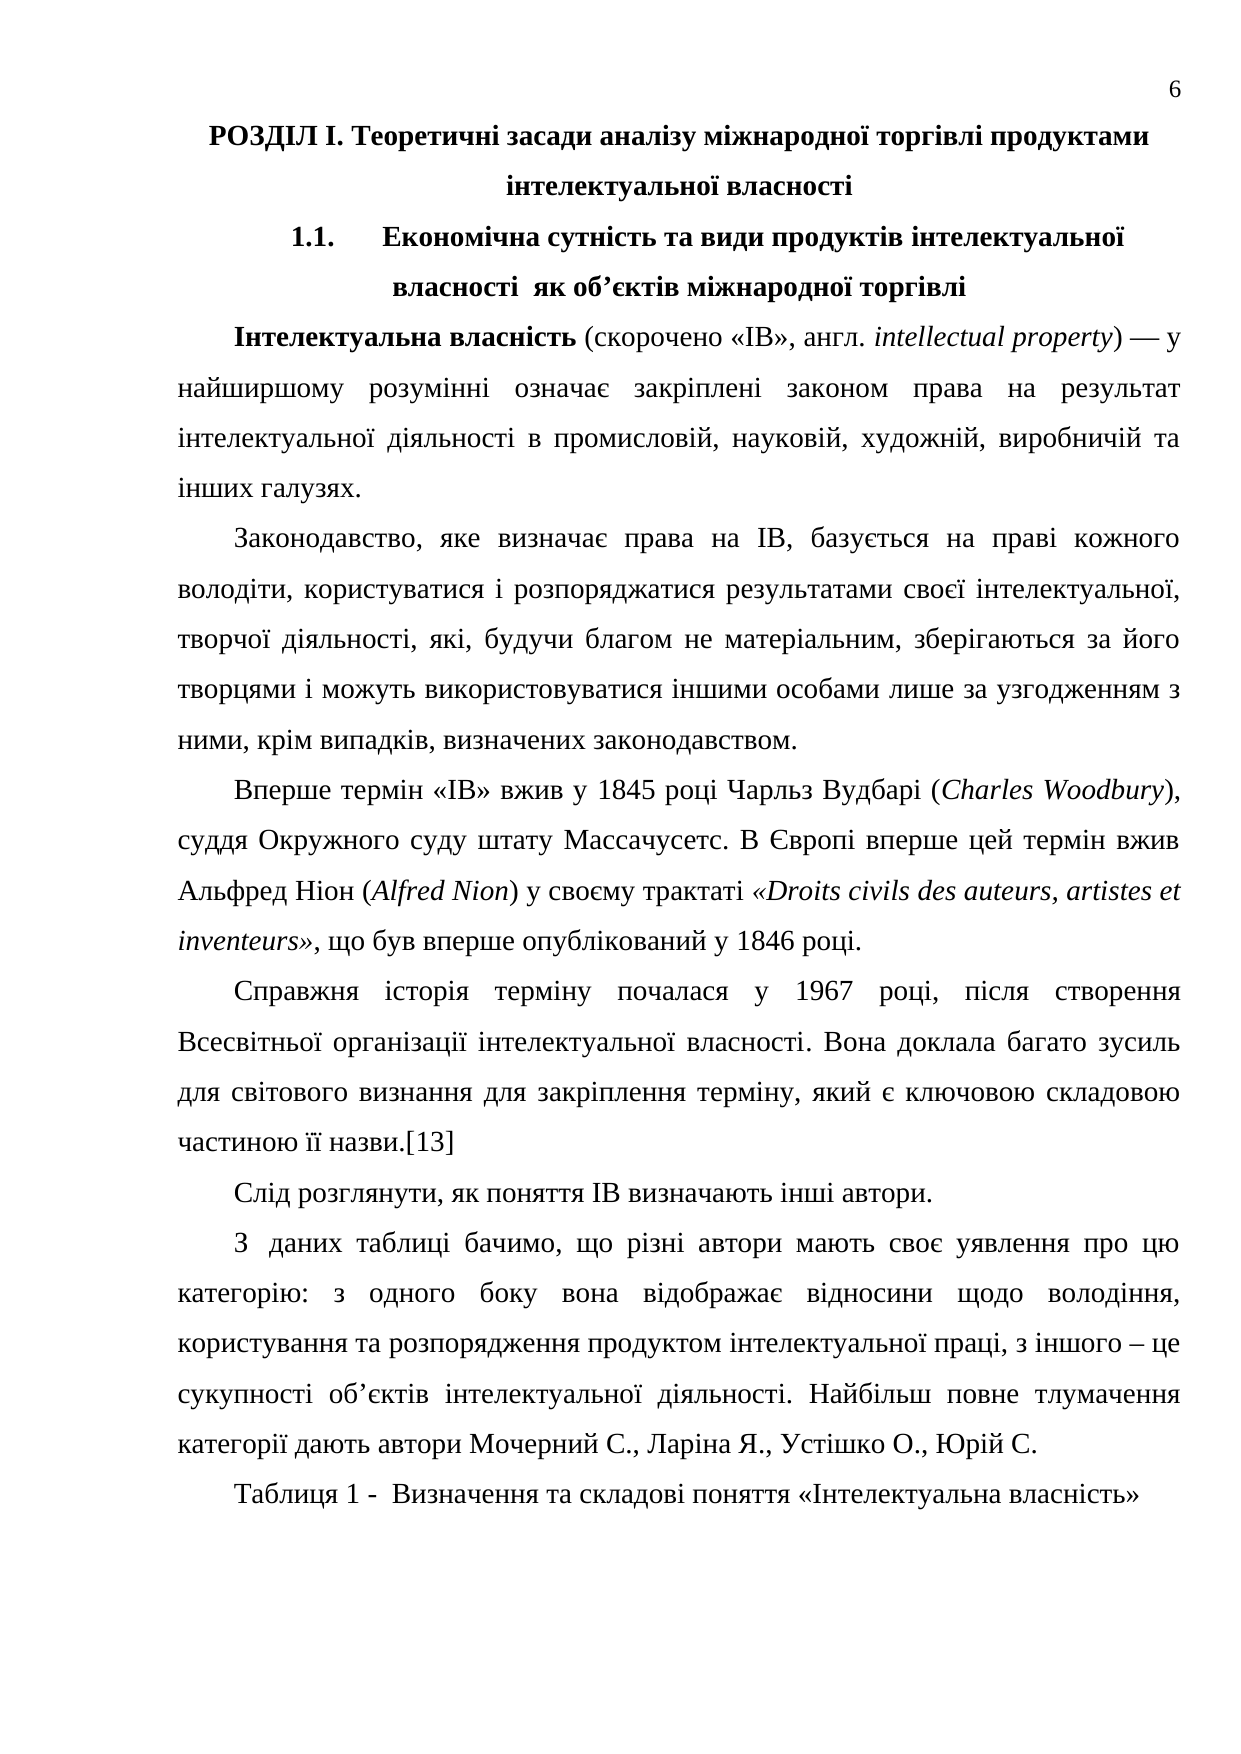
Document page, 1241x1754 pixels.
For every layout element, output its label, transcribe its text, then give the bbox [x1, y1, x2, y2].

text Вперше термін «ІВ» вжив у 1845 році Чарльз Вудбарі (Charles Woodbury), суддя Окружного суду штату Массачусетс. В Європі вперше цей термін вжив Альфред Ніон (Alfred Nion) у своєму трактаті «Droits civils des auteurs, artistes et inventeurs», що був вперше опублікований у 1846 році. [177, 772, 1181, 957]
text Справжня історія терміну почалася у 1967 році, після створення Всесвітньої організації інтелектуальної власності. Вона доклала багато зусиль для світового визнання для закріплення терміну, який є ключовою складовою частиною її назви.[13] [177, 973, 1181, 1158]
text РОЗДІЛ І. Теоретичні засади аналізу міжнародної торгівлі продуктами інтелектуальної власності [177, 118, 1181, 202]
list Економічна сутність та види продуктів інтелектуальної власності як об’єктів міжнародної торгівлі [177, 219, 1181, 303]
text Інтелектуальна власність (скорочено «ІВ», англ. intellectual property) — у найширшому розумінні означає закріплені законом права на результат інтелектуальної діяльності в промисловій, науковій, художній, виробничій та інших галузях. [177, 319, 1181, 504]
text Таблиця 1 - Визначення та складові поняття «Інтелектуальна власність» [177, 1477, 1181, 1510]
text Слід розглянути, як поняття ІВ визначають інші автори. [177, 1175, 1181, 1208]
text З даних таблиці бачимо, що різні автори мають своє уявлення про цю категорію: з одного боку вона відображає відносини щодо володіння, користування та розпорядження продуктом інтелектуальної праці, з іншого – це сукупності об’єктів інтелектуальної діяльності. Найбільш повне тлумачення категорії дають автори Мочерний С., Ларіна Я., Устішко О., Юрій С. [177, 1225, 1181, 1460]
text Законодавство, яке визначає права на ІВ, базується на праві кожного володіти, користуватися і розпоряджатися результатами своєї інтелектуальної, творчої діяльності, які, будучи благом не матеріальним, зберігаються за його творцями і можуть використовуватися іншими особами лише за узгодженням з ними, крім випадків, визначених законодавством. [177, 521, 1181, 755]
